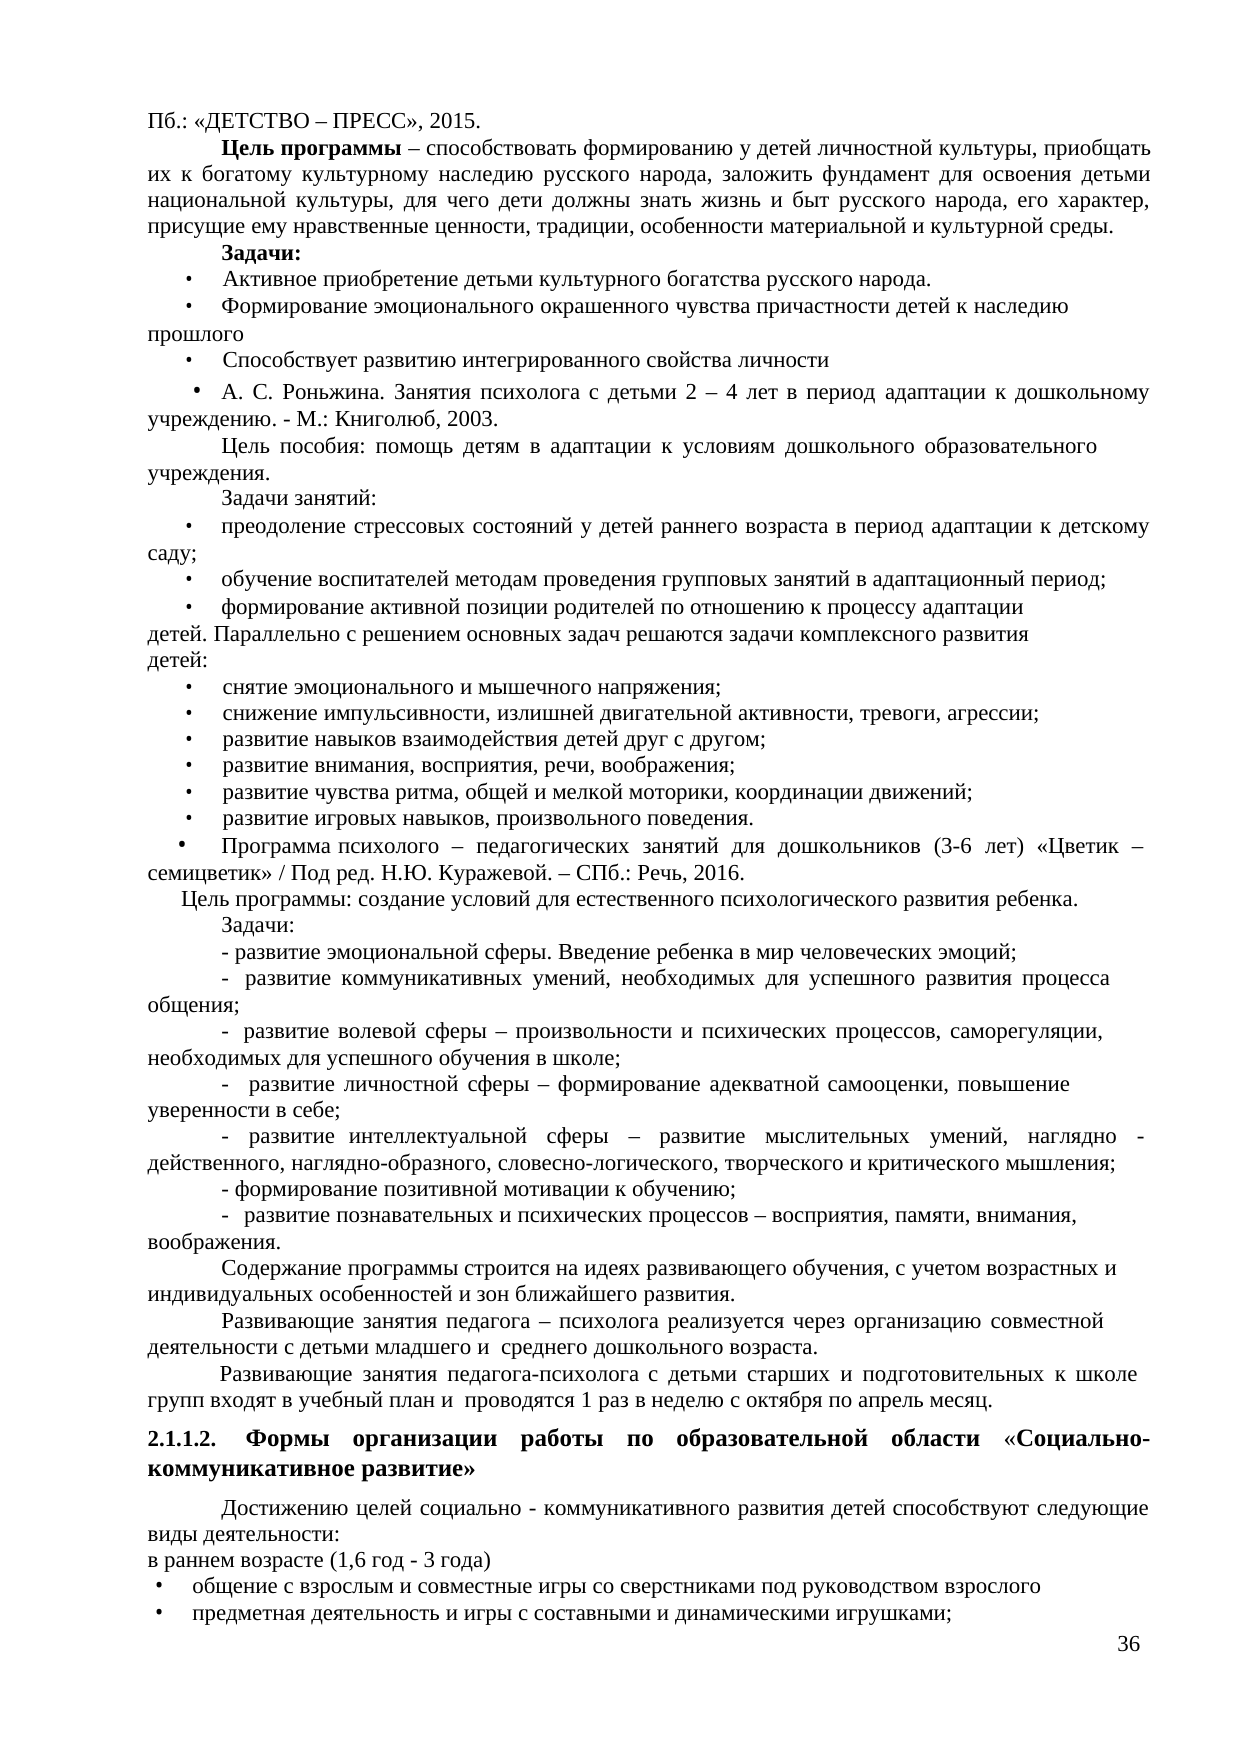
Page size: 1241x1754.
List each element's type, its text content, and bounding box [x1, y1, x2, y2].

list развитие внимания, восприятия, речи, воображения; [185, 752, 1176, 778]
text Развивающие занятия педагога – психолога реализуется через организацию совместной деятельности с детьми младшего и среднего дошкольного возраста. [147, 1307, 1131, 1359]
list преодоление стрессовых состояний у детей раннего возраста в период адаптации к детскому саду; [147, 511, 1152, 566]
list развитие волевой сферы – произвольности и психических процессов, саморегуляции, необходимых для успешного обучения в школе; [147, 1017, 1151, 1070]
subtitle Формы организации работы по образовательной области «Социально- [147, 1423, 1176, 1452]
list Способствует развитию интегрированного свойства личности [185, 346, 1176, 372]
text Цель пособия: помощь детям в адаптации к условиям дошкольного образовательного учреждения. [147, 432, 1131, 485]
text Задачи занятий: [221, 485, 1176, 511]
text семицветик» / Под ред. Н.Ю. Куражевой. – СПб.: Речь, 2016. [147, 859, 1176, 885]
list снижение импульсивности, излишней двигательной активности, тревоги, агрессии; [185, 699, 1176, 726]
text в раннем возрасте (1,6 год - 3 года) [147, 1546, 1176, 1572]
text Цель программы: создание условий для естественного психологического развития ребенка. [181, 885, 1176, 912]
list Активное приобретение детьми культурного богатства русского народа. [185, 265, 1176, 291]
list развитие интеллектуальной сферы – развитие мыслительных умений, наглядно - [221, 1123, 1176, 1149]
text Достижению целей социально - коммуникативного развития детей способствуют следующие виды деятельности: [147, 1494, 1152, 1546]
text коммуникативное развитие» [147, 1453, 1176, 1481]
list развитие игровых навыков, произвольного поведения. [185, 805, 1176, 831]
list Программа психолого – педагогических занятий для дошкольников (3-6 лет) «Цветик – [177, 831, 1176, 859]
list развитие коммуникативных умений, необходимых для успешного развития процесса общения; [147, 964, 1152, 1017]
list развитие познавательных и психических процессов – восприятия, памяти, внимания, воображения. [147, 1201, 1152, 1254]
subtitle Задачи: [221, 239, 1176, 265]
text Пб.: «ДЕТСТВО – ПРЕСС», 2015. [147, 107, 1176, 133]
list А. С. Роньжина. Занятия психолога с детьми 2 – 4 лет в период адаптации к дошкольному учреждению. - М.: Книголюб, 2003. [147, 373, 1152, 432]
text Цель программы – способствовать формированию у детей личностной культуры, приобщать их к богатому культурному наследию русского народа, заложить фундамент для освоения детьми национальной культуры, для чего дети должны знать жизнь и быт русского народа, его характер, присущие ему нравственные ценности, традиции, особенности материальной и культурной среды. [147, 133, 1152, 239]
list Формирование эмоционального окрашенного чувства причастности детей к наследию прошлого [147, 291, 1151, 346]
list формирование активной позиции родителей по отношению к процессу адаптации детей. Параллельно с решением основных задач решаются задачи комплексного развития детей: [147, 592, 1089, 673]
list развитие навыков взаимодействия детей друг с другом; [185, 726, 1176, 752]
text Развивающие занятия педагога-психолога с детьми старших и подготовительных к школе групп входят в учебный план и проводятся 1 раз в неделю с октября по апрель месяц. [147, 1359, 1152, 1412]
text действенного, наглядно-образного, словесно-логического, творческого и критического мышления; [147, 1149, 1176, 1175]
list обучение воспитателей методам проведения групповых занятий в адаптационный период; [185, 566, 1176, 592]
list снятие эмоционального и мышечного напряжения; [185, 673, 1176, 699]
list развитие личностной сферы – формирование адекватной самооценки, повышение уверенности в себе; [147, 1070, 1152, 1123]
text Содержание программы строится на идеях развивающего обучения, с учетом возрастных и индивидуальных особенностей и зон ближайшего развития. [147, 1254, 1131, 1307]
list развитие эмоциональной сферы. Введение ребенка в мир человеческих эмоций; [221, 938, 1176, 964]
text Задачи: [221, 912, 1176, 938]
list общение с взрослым и совместные игры со сверстниками под руководством взрослого [154, 1572, 1176, 1599]
list развитие чувства ритма, общей и мелкой моторики, координации движений; [185, 778, 1176, 805]
list предметная деятельность и игры с составными и динамическими игрушками; [154, 1599, 1176, 1625]
list формирование позитивной мотивации к обучению; [221, 1175, 1176, 1201]
